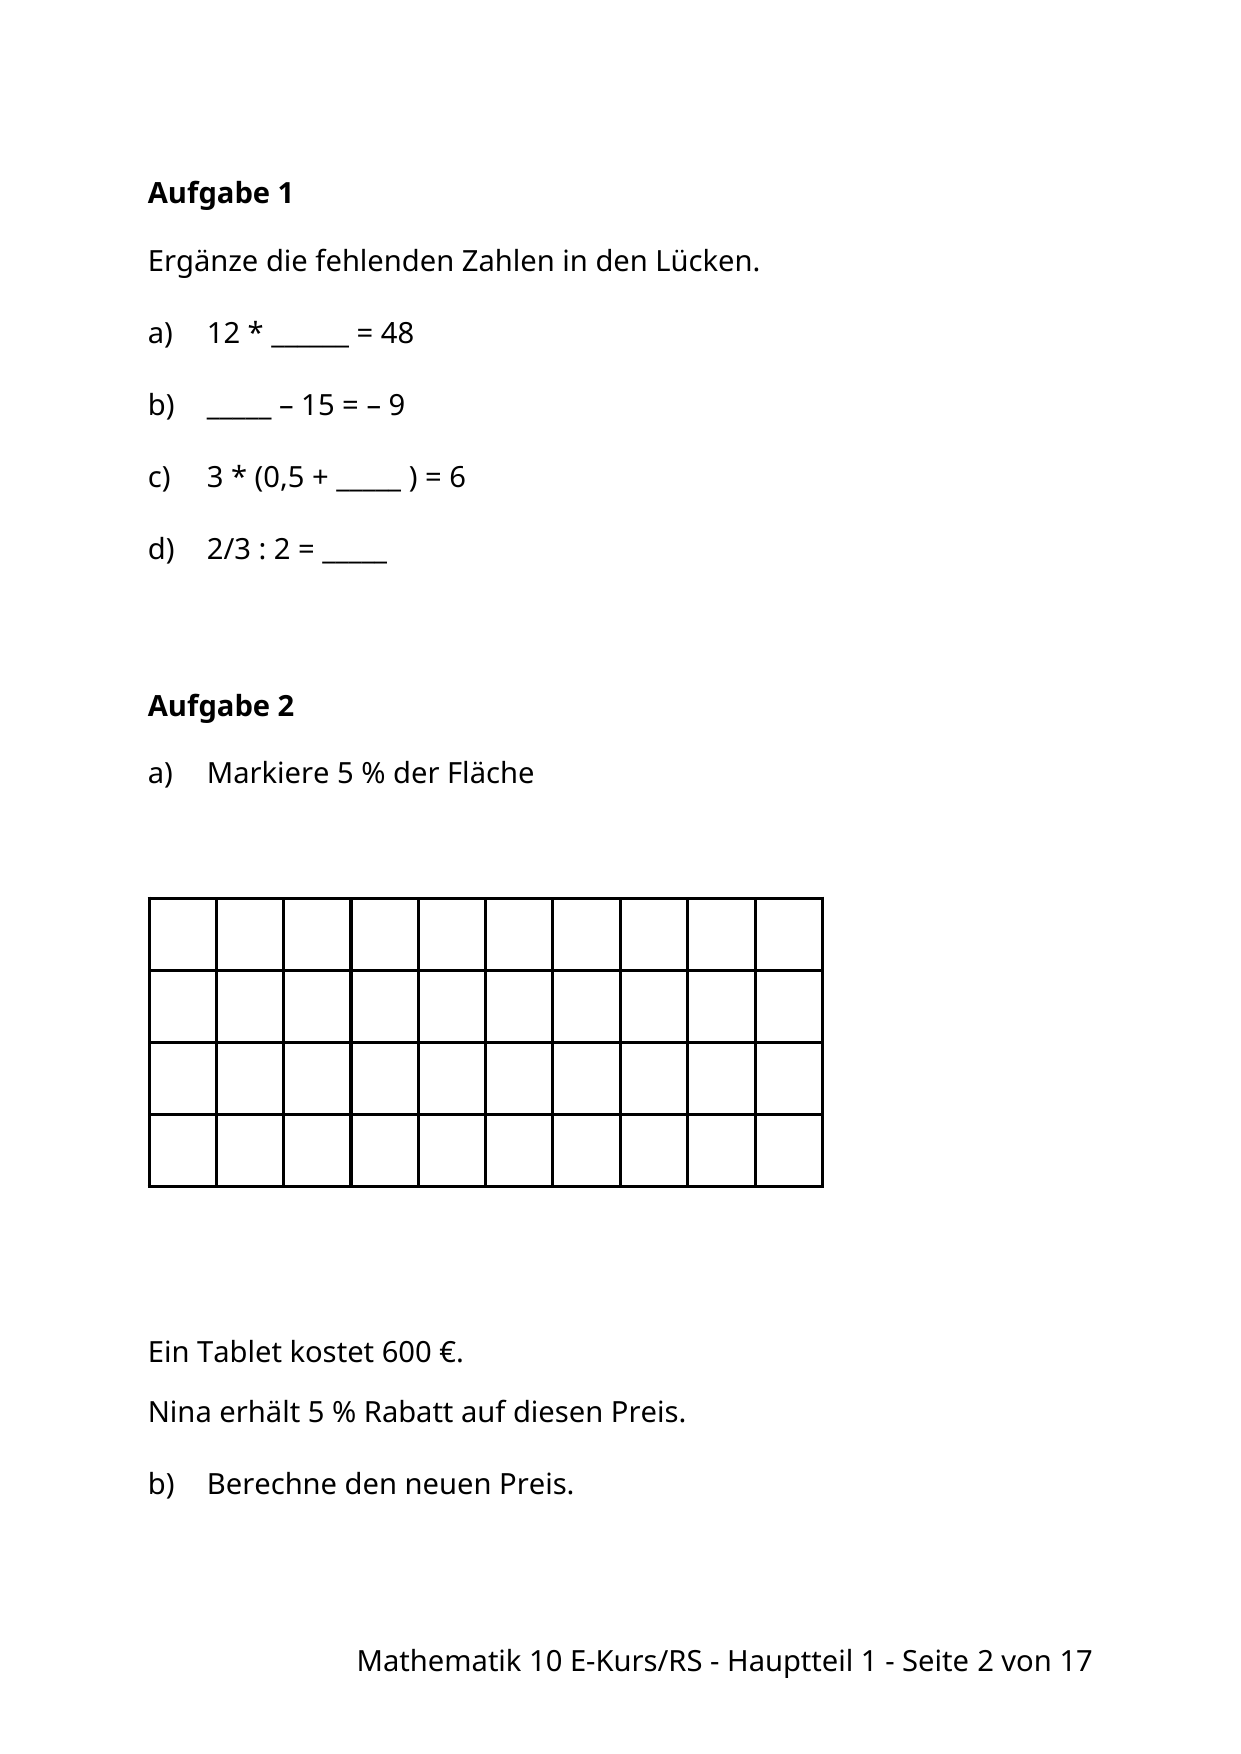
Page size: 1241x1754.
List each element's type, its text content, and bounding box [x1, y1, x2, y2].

table_cell [218, 972, 282, 1041]
table_header [353, 900, 417, 968]
table_cell [622, 972, 686, 1041]
table_header [487, 900, 551, 968]
table_cell [285, 1116, 349, 1184]
subtitle Aufgabe 2 [148, 685, 1093, 724]
table_cell [151, 1044, 215, 1112]
table_header [218, 900, 282, 968]
list a) Markiere 5 % der Fläche [148, 753, 1093, 792]
table_cell [151, 1116, 215, 1184]
table_header [622, 900, 686, 968]
table_cell [353, 972, 417, 1041]
table_cell [757, 1116, 821, 1184]
table_cell [622, 1116, 686, 1184]
table_header [420, 900, 484, 968]
table_cell [420, 972, 484, 1041]
table_cell [151, 972, 215, 1041]
table_cell [689, 1116, 754, 1184]
table_header [554, 900, 619, 968]
table_cell [554, 972, 619, 1041]
list b) Berechne den neuen Preis. [148, 1463, 1093, 1503]
table_cell [689, 1044, 754, 1112]
table_cell [218, 1116, 282, 1184]
table_cell [689, 972, 754, 1041]
list d) 2/3 : 2 = _____ [148, 528, 1093, 568]
text Ergänze die fehlenden Zahlen in den Lücken. [148, 240, 1093, 280]
table_header [757, 900, 821, 968]
table_cell [218, 1044, 282, 1112]
table_cell [554, 1116, 619, 1184]
table_cell [420, 1044, 484, 1112]
table_header [285, 900, 349, 968]
list c) 3 * (0,5 + _____ ) = 6 [148, 456, 1093, 496]
table_header [689, 900, 754, 968]
list b) _____ – 15 = – 9 [148, 384, 1093, 424]
table_cell [622, 1044, 686, 1112]
text Ein Tablet kostet 600 €. Nina erhält 5 % Rabatt auf diesen Preis. [148, 1332, 1093, 1431]
subtitle Aufgabe 1 [148, 173, 1093, 212]
table_cell [285, 972, 349, 1041]
table_cell [285, 1044, 349, 1112]
table_cell [487, 1044, 551, 1112]
table_cell [487, 1116, 551, 1184]
table_cell [757, 972, 821, 1041]
list a) 12 * ______ = 48 [148, 312, 1093, 352]
table_cell [487, 972, 551, 1041]
table_cell [420, 1116, 484, 1184]
table_cell [353, 1044, 417, 1112]
table_cell [353, 1116, 417, 1184]
table_cell [757, 1044, 821, 1112]
table_header [151, 900, 215, 968]
table_cell [554, 1044, 619, 1112]
